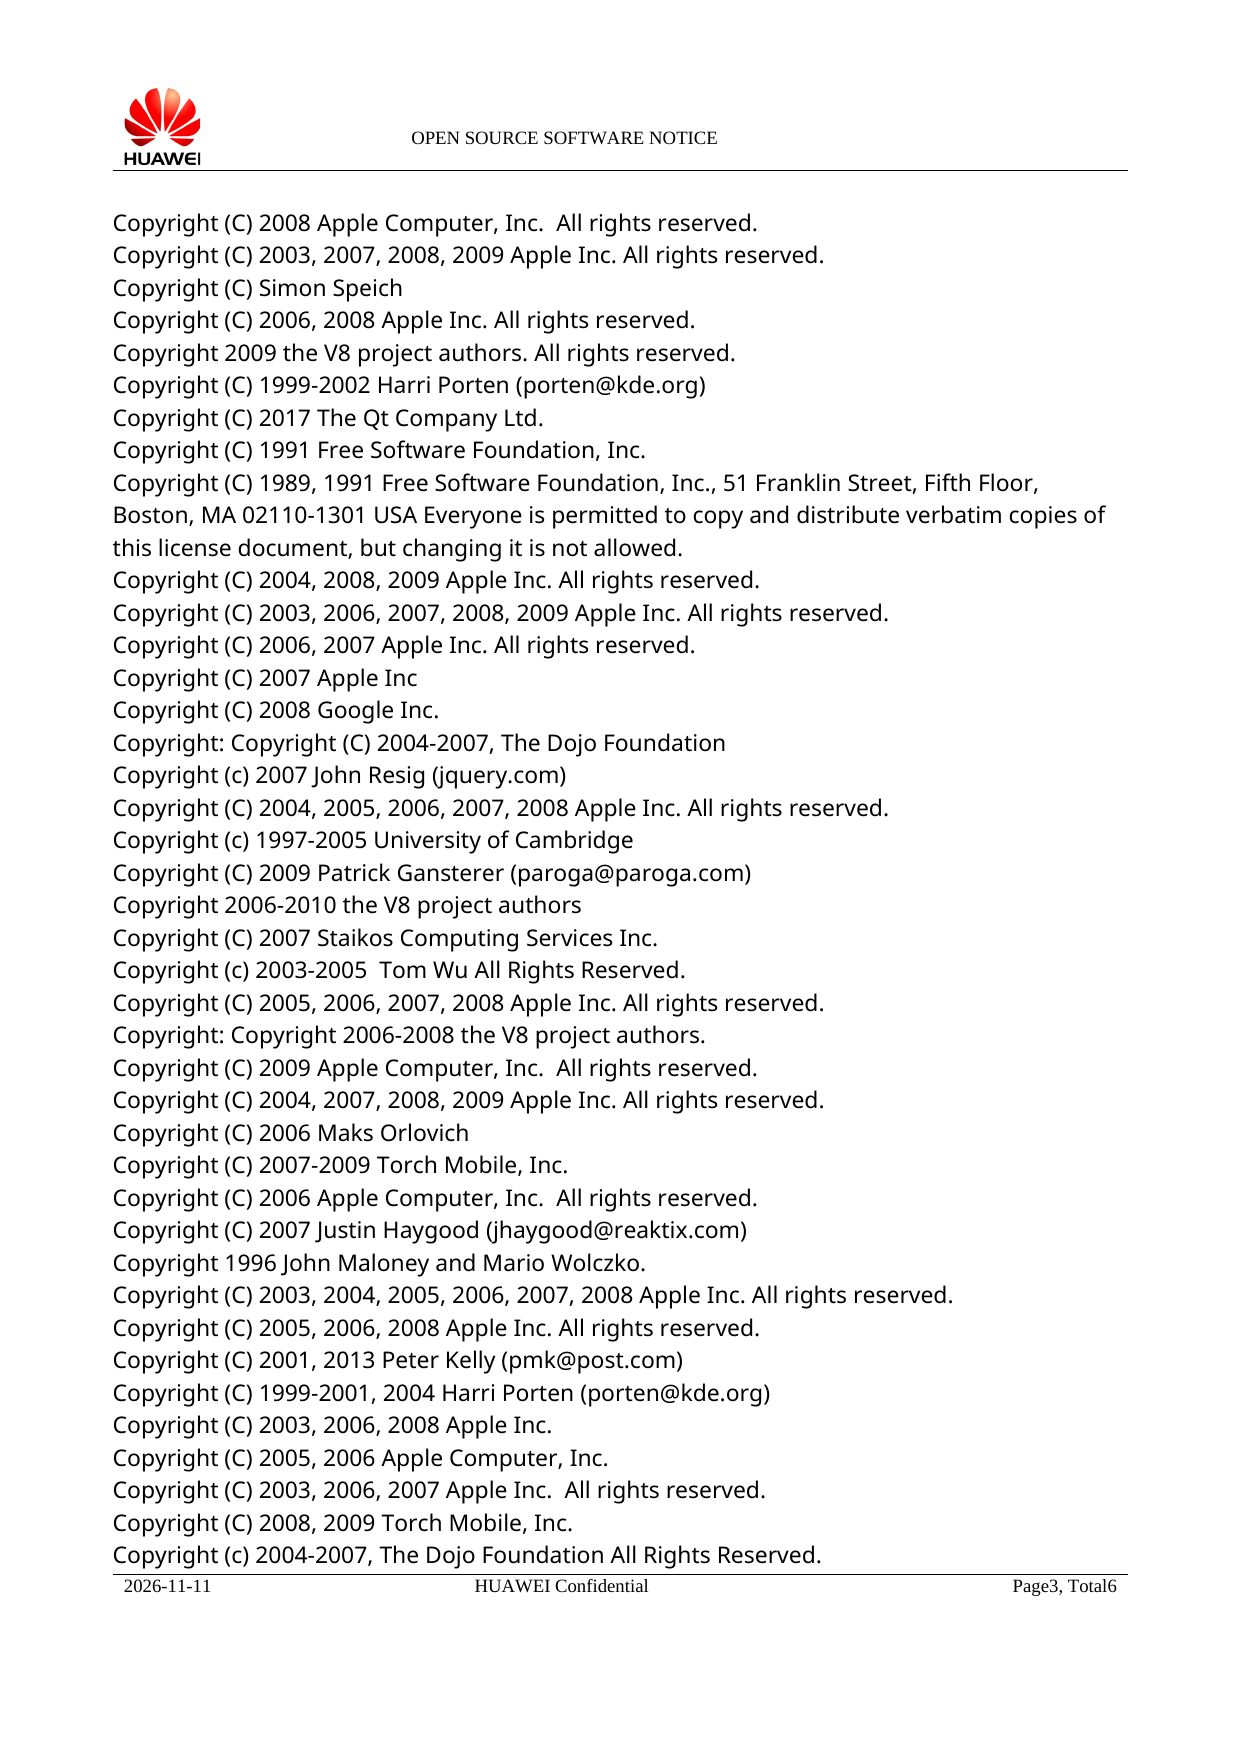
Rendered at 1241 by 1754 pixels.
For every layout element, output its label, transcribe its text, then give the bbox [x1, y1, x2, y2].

picture [124, 88, 201, 165]
